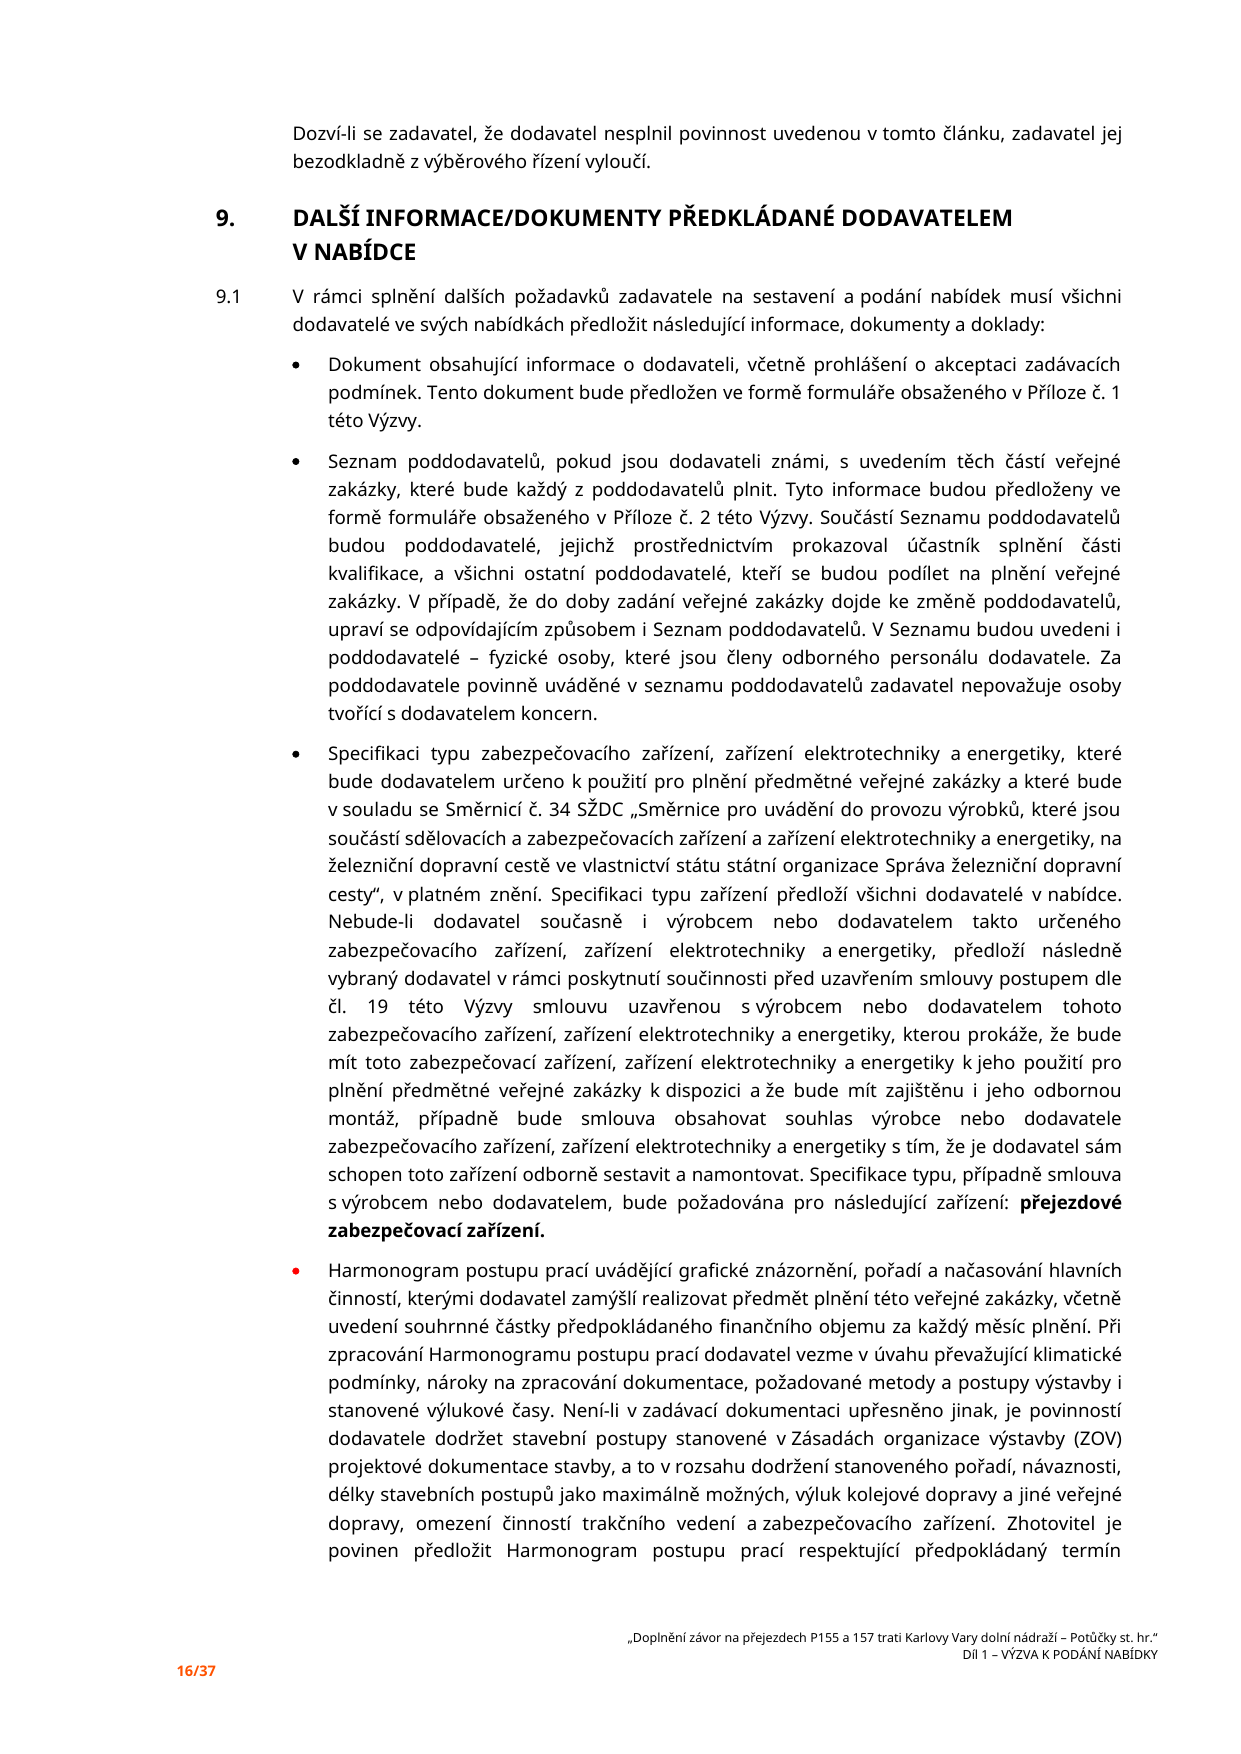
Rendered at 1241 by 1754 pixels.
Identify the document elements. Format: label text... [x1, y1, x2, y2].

text Seznam poddodavatelů, pokud jsou dodavateli známi, s uvedením těch částí veřejné zakázky, které bude každý z poddodavatelů plnit. Tyto informace budou předloženy ve formě formuláře obsaženého v Příloze č. 2 této Výzvy. Součástí Seznamu poddodavatelů budou poddodavatelé, jejichž prostřednictvím prokazoval účastník splnění části kvalifikace, a všichni ostatní poddodavatelé, kteří se budou podílet na plnění veřejné zakázky. V případě, že do doby zadání veřejné zakázky dojde ke změně poddodavatelů, upraví se odpovídajícím způsobem i Seznam poddodavatelů. V Seznamu budou uvedeni i poddodavatelé – fyzické osoby, které jsou členy odborného personálu dodavatele. Za poddodavatele povinně uváděné v seznamu poddodavatelů zadavatel nepovažuje osoby tvořící s dodavatelem koncern. [292, 448, 1122, 726]
text Dozví-li se zadavatel, že dodavatel nesplnil povinnost uvedenou v tomto článku, zadavatel jej bezodkladně z výběrového řízení vyloučí. [292, 121, 1122, 174]
text Dokument obsahující informace o dodavateli, včetně prohlášení o akceptaci zadávacích podmínek. Tento dokument bude předložen ve formě formuláře obsaženého v Příloze č. 1 této Výzvy. [292, 351, 1122, 433]
text Specifikaci typu zabezpečovacího zařízení, zařízení elektrotechniky a energetiky, které bude dodavatelem určeno k použití pro plnění předmětné veřejné zakázky a které bude v souladu se Směrnicí č. 34 SŽDC „Směrnice pro uvádění do provozu výrobků, které jsou součástí sdělovacích a zabezpečovacích zařízení a zařízení elektrotechniky a energetiky, na železniční dopravní cestě ve vlastnictví státu státní organizace Správa železniční dopravní cesty“, v platném znění. Specifikaci typu zařízení předloží všichni dodavatelé v nabídce. Nebude-li dodavatel současně i výrobcem nebo dodavatelem takto určeného zabezpečovacího zařízení, zařízení elektrotechniky a energetiky, předloží následně vybraný dodavatel v rámci poskytnutí součinnosti před uzavřením smlouvy postupem dle čl. 19 této Výzvy smlouvu uzavřenou s výrobcem nebo dodavatelem tohoto zabezpečovacího zařízení, zařízení elektrotechniky a energetiky, kterou prokáže, že bude mít toto zabezpečovací zařízení, zařízení elektrotechniky a energetiky k jeho použití pro plnění předmětné veřejné zakázky k dispozici a že bude mít zajištěnu i jeho odbornou montáž, případně bude smlouva obsahovat souhlas výrobce nebo dodavatele zabezpečovacího zařízení, zařízení elektrotechniky a energetiky s tím, že je dodavatel sám schopen toto zařízení odborně sestavit a namontovat. Specifikace typu, případně smlouva s výrobcem nebo dodavatelem, bude požadována pro následující zařízení: přejezdové zabezpečovací zařízení. [292, 741, 1122, 1243]
text V rámci splnění dalších požadavků zadavatele na sestavení a podání nabídek musí všichni dodavatelé ve svých nabídkách předložit následující informace, dokumenty a doklady: [216, 283, 1122, 336]
text DALŠÍ INFORMACE/DOKUMENTY PŘEDKLÁDANÉ DODAVATELEM V NABÍDCE [216, 202, 1122, 267]
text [292, 1258, 1122, 1563]
